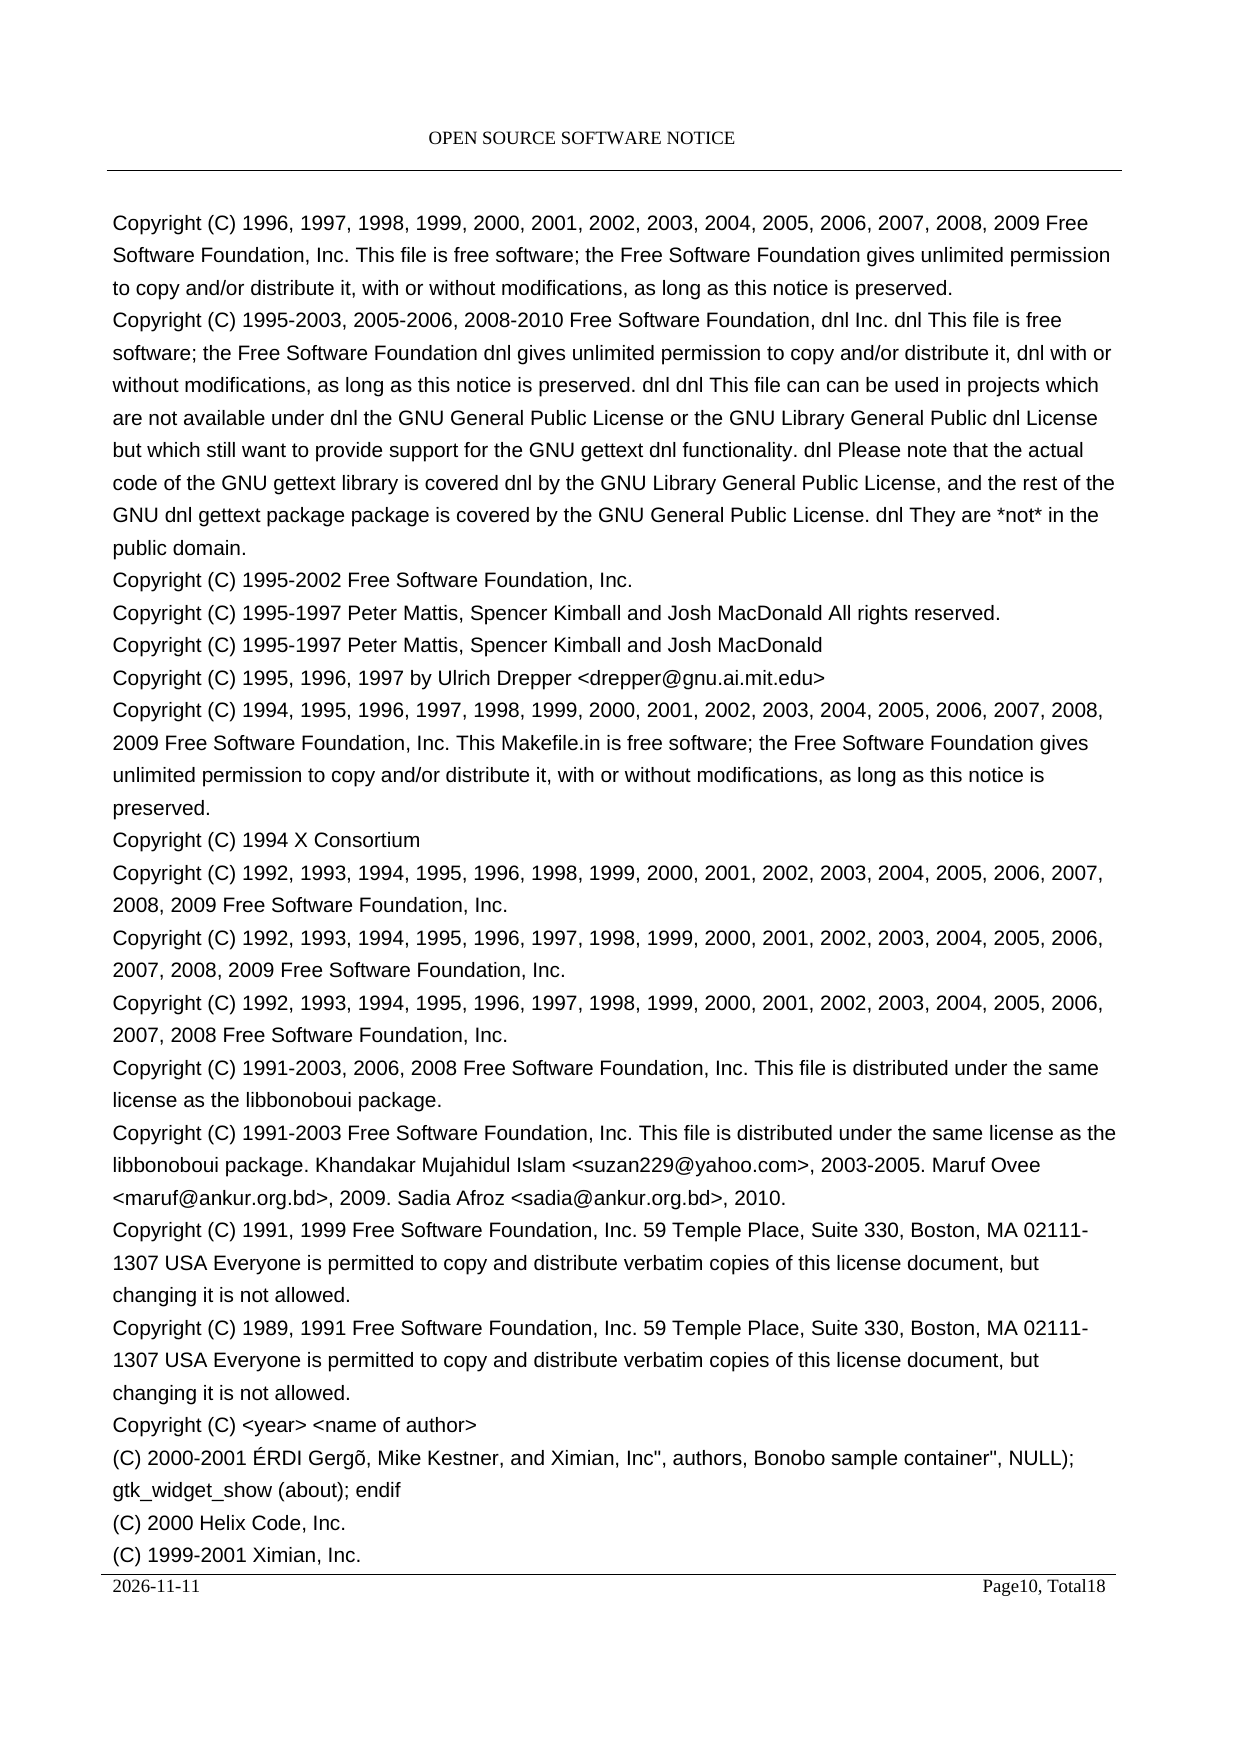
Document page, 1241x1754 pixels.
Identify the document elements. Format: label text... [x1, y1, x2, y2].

text Copyright (C) 1996, 1997, 1998, 1999, 2000, 2001, 2002, 2003, 2004, 2005, 2006, 2007, 2008, 2009 Free Software Foundation, Inc. This file is free software; the Free Software Foundation gives unlimited permission to copy and/or distribute it, with or without modifications, as long as this notice is preserved. [112, 206, 1128, 304]
text (C) 2000 Helix Code, Inc. [112, 1506, 1128, 1539]
text Copyright (C) 1995, 1996, 1997 by Ulrich Drepper <drepper@gnu.ai.mit.edu> [112, 661, 1128, 694]
text Copyright (C) <year> <name of author> [112, 1409, 1128, 1441]
text Copyright (C) 1992, 1993, 1994, 1995, 1996, 1997, 1998, 1999, 2000, 2001, 2002, 2003, 2004, 2005, 2006, 2007, 2008 Free Software Foundation, Inc. [112, 986, 1128, 1051]
text Copyright (C) 1991-2003 Free Software Foundation, Inc. This file is distributed under the same license as the libbonoboui package. Khandakar Mujahidul Islam <suzan229@yahoo.com>, 2003-2005. Maruf Ovee <maruf@ankur.org.bd>, 2009. Sadia Afroz <sadia@ankur.org.bd>, 2010. [112, 1116, 1128, 1214]
text Copyright (C) 1995-2003, 2005-2006, 2008-2010 Free Software Foundation, dnl Inc. dnl This file is free software; the Free Software Foundation dnl gives unlimited permission to copy and/or distribute it, dnl with or without modifications, as long as this notice is preserved. dnl dnl This file can can be used in projects which are not available under dnl the GNU General Public License or the GNU Library General Public dnl License but which still want to provide support for the GNU gettext dnl functionality. dnl Please note that the actual code of the GNU gettext library is covered dnl by the GNU Library General Public License, and the rest of the GNU dnl gettext package package is covered by the GNU General Public License. dnl They are *not* in the public domain. [112, 304, 1128, 564]
text Copyright (C) 1992, 1993, 1994, 1995, 1996, 1997, 1998, 1999, 2000, 2001, 2002, 2003, 2004, 2005, 2006, 2007, 2008, 2009 Free Software Foundation, Inc. [112, 921, 1128, 986]
text (C) 2000-2001 ÉRDI Gergõ, Mike Kestner, and Ximian, Inc", authors, Bonobo sample container", NULL); gtk_widget_show (about); endif [112, 1441, 1128, 1506]
text Copyright (C) 1994 X Consortium [112, 824, 1128, 856]
text Copyright (C) 1995-1997 Peter Mattis, Spencer Kimball and Josh MacDonald All rights reserved. [112, 596, 1128, 629]
text (C) 1999-2001 Ximian, Inc. [112, 1539, 1128, 1571]
text Copyright (C) 1994, 1995, 1996, 1997, 1998, 1999, 2000, 2001, 2002, 2003, 2004, 2005, 2006, 2007, 2008, 2009 Free Software Foundation, Inc. This Makefile.in is free software; the Free Software Foundation gives unlimited permission to copy and/or distribute it, with or without modifications, as long as this notice is preserved. [112, 694, 1128, 824]
text Copyright (C) 1995-2002 Free Software Foundation, Inc. [112, 564, 1128, 596]
text Copyright (C) 1991-2003, 2006, 2008 Free Software Foundation, Inc. This file is distributed under the same license as the libbonoboui package. [112, 1051, 1128, 1116]
text Copyright (C) 1991, 1999 Free Software Foundation, Inc. 59 Temple Place, Suite 330, Boston, MA 02111-1307 USA Everyone is permitted to copy and distribute verbatim copies of this license document, but changing it is not allowed. [112, 1214, 1128, 1311]
text Copyright (C) 1995-1997 Peter Mattis, Spencer Kimball and Josh MacDonald [112, 629, 1128, 661]
text Copyright (C) 1992, 1993, 1994, 1995, 1996, 1998, 1999, 2000, 2001, 2002, 2003, 2004, 2005, 2006, 2007, 2008, 2009 Free Software Foundation, Inc. [112, 856, 1128, 921]
text Copyright (C) 1989, 1991 Free Software Foundation, Inc. 59 Temple Place, Suite 330, Boston, MA 02111-1307 USA Everyone is permitted to copy and distribute verbatim copies of this license document, but changing it is not allowed. [112, 1311, 1128, 1409]
